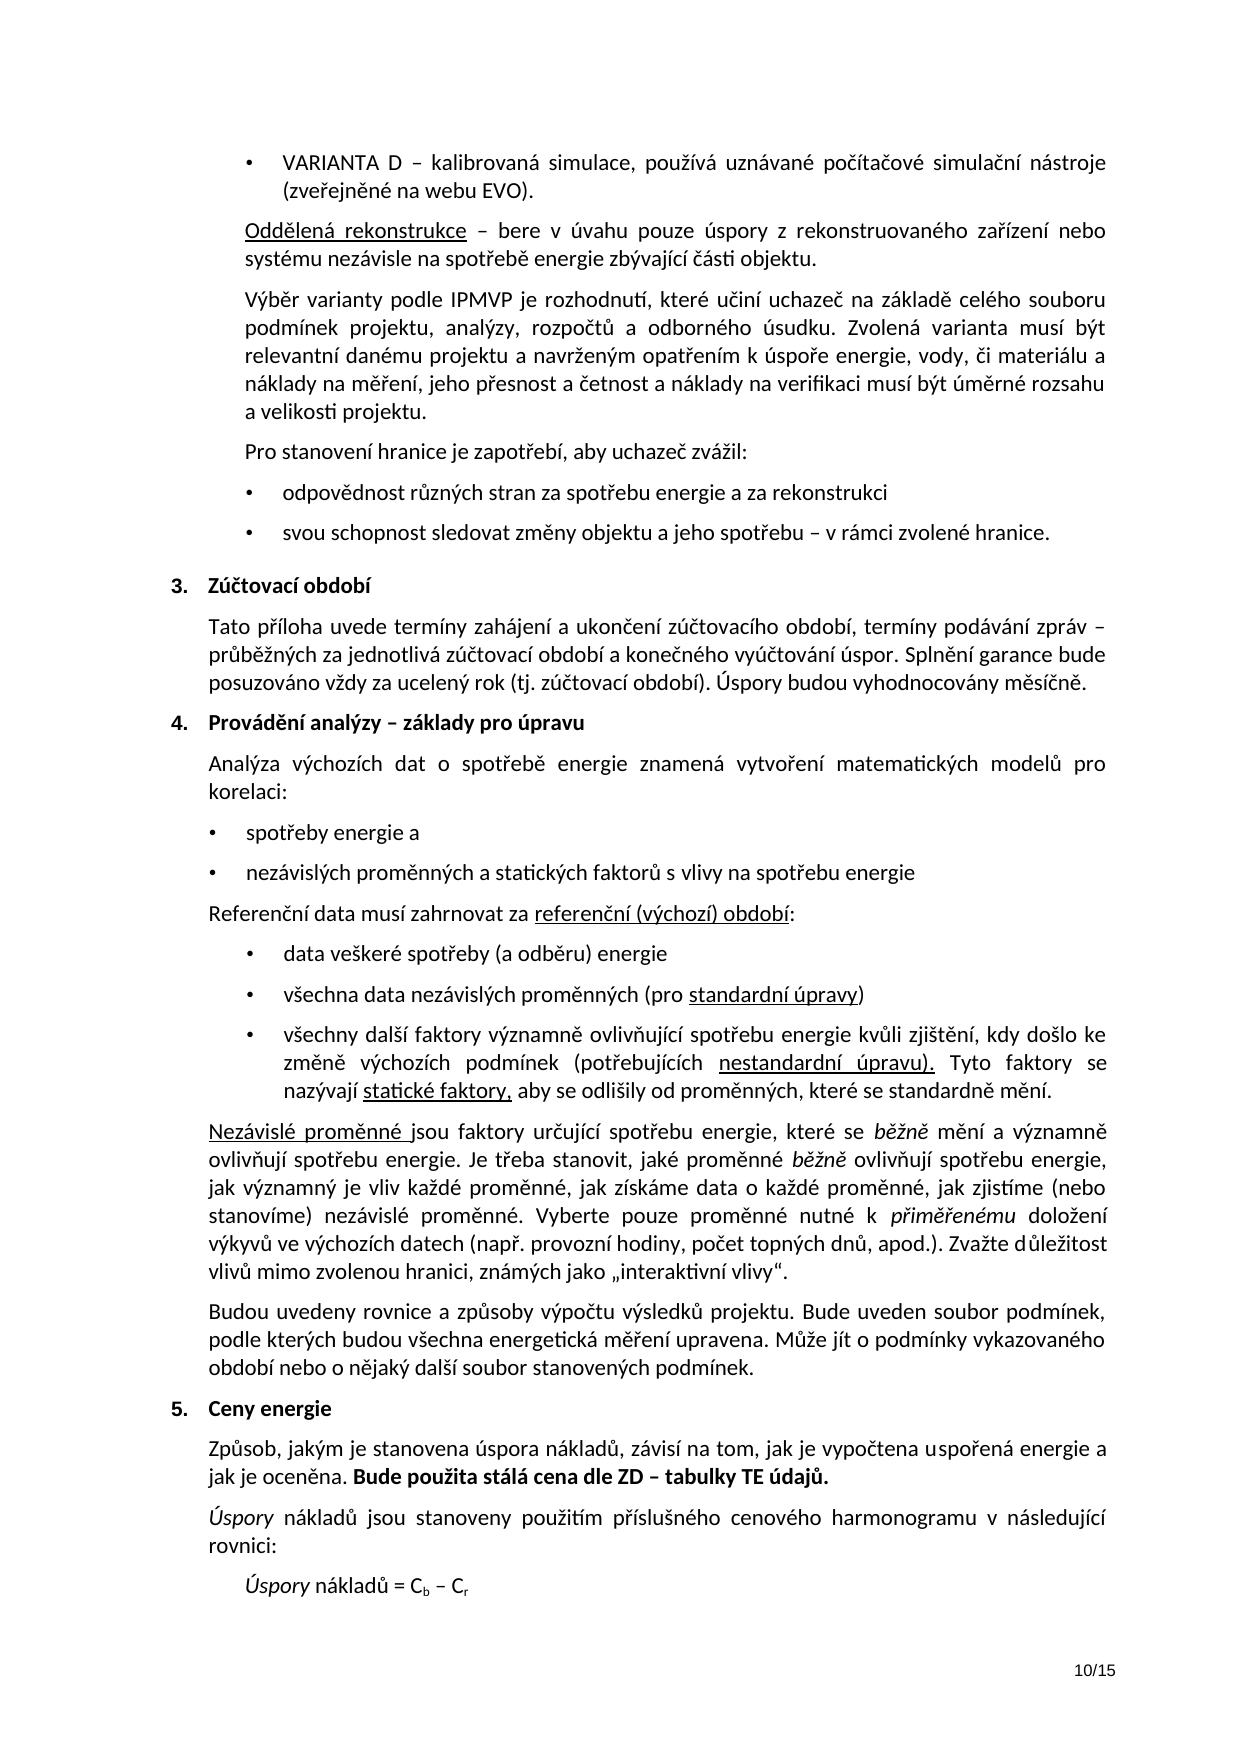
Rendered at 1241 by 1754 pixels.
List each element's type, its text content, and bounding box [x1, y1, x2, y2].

text Pro stanovení hranice je zapotřebí, aby uchazeč zvážil: [244, 437, 1107, 465]
list nezávislých proměnných a statických faktorů s vlivy na spotřebu energie [208, 858, 1107, 886]
list VARIANTA D – kalibrovaná simulace, používá uznávané počítačové simulační nástroje (zveřejněné na webu EVO). [245, 148, 1107, 204]
list odpovědnost různých stran za spotřebu energie a za rekonstrukci [245, 478, 1107, 506]
list všechna data nezávislých proměnných (pro standardní úpravy) [246, 980, 1107, 1008]
text Budou uvedeny rovnice a způsoby výpočtu výsledků projektu. Bude uveden soubor podmínek, podle kterých budou všechna energetická měření upravena. Může jít o podmínky vykazovaného období nebo o nějaký další soubor stanovených podmínek. [208, 1297, 1107, 1381]
text Způsob, jakým je stanovena úspora nákladů, závisí na tom, jak je vypočtena uspořená energie a jak je oceněna. Bude použita stálá cena dle ZD – tabulky TE údajů. [208, 1434, 1107, 1491]
list svou schopnost sledovat změny objektu a jeho spotřebu – v rámci zvolené hranice. [245, 518, 1107, 546]
text Analýza výchozích dat o spotřebě energie znamená vytvoření matematických modelů pro korelaci: [208, 749, 1107, 805]
text Oddělená rekonstrukce – bere v úvahu pouze úspory z rekonstruovaného zařízení nebo systému nezávisle na spotřebě energie zbývající části objektu. [244, 216, 1107, 272]
list Ceny energie [171, 1394, 1107, 1422]
text Úspory nákladů = Cb – Cr [244, 1572, 1107, 1599]
text Úspory nákladů jsou stanoveny použitím příslušného cenového harmonogramu v následující rovnici: [208, 1503, 1107, 1559]
text Referenční data musí zahrnovat za referenční (výchozí) období: [208, 899, 1107, 927]
text Výběr varianty podle IPMVP je rozhodnutí, které učiní uchazeč na základě celého souboru podmínek projektu, analýzy, rozpočtů a odborného úsudku. Zvolená varianta musí být relevantní danému projektu a navrženým opatřením k úspoře energie, vody, či materiálu a náklady na měření, jeho přesnost a četnost a náklady na verifikaci musí být úměrné rozsahu a velikosti projektu. [244, 285, 1107, 425]
text Tato příloha uvede termíny zahájení a ukončení zúčtovacího období, termíny podávání zpráv – průběžných za jednotlivá zúčtovací období a konečného vyúčtování úspor. Splnění garance bude posuzováno vždy za ucelený rok (tj. zúčtovací období). Úspory budou vyhodnocovány měsíčně. [208, 612, 1107, 696]
list spotřeby energie a [208, 818, 1107, 846]
text Nezávislé proměnné jsou faktory určující spotřebu energie, které se běžně mění a významně ovlivňují spotřebu energie. Je třeba stanovit, jaké proměnné běžně ovlivňují spotřebu energie, jak významný je vliv každé proměnné, jak získáme data o každé proměnné, jak zjistíme (nebo stanovíme) nezávislé proměnné. Vyberte pouze proměnné nutné k přiměřenému doložení výkyvů ve výchozích datech (např. provozní hodiny, počet topných dnů, apod.). Zvažte důležitost vlivů mimo zvolenou hranici, známých jako „interaktivní vlivy“. [208, 1117, 1107, 1285]
list všechny další faktory významně ovlivňující spotřebu energie kvůli zjištění, kdy došlo ke změně výchozích podmínek (potřebujících nestandardní úpravu). Tyto faktory se nazývají statické faktory, aby se odlišily od proměnných, které se standardně mění. [246, 1020, 1107, 1104]
list Provádění analýzy – základy pro úpravu [171, 708, 1107, 737]
list data veškeré spotřeby (a odběru) energie [246, 939, 1107, 967]
list Zúčtovací období [171, 571, 1107, 599]
